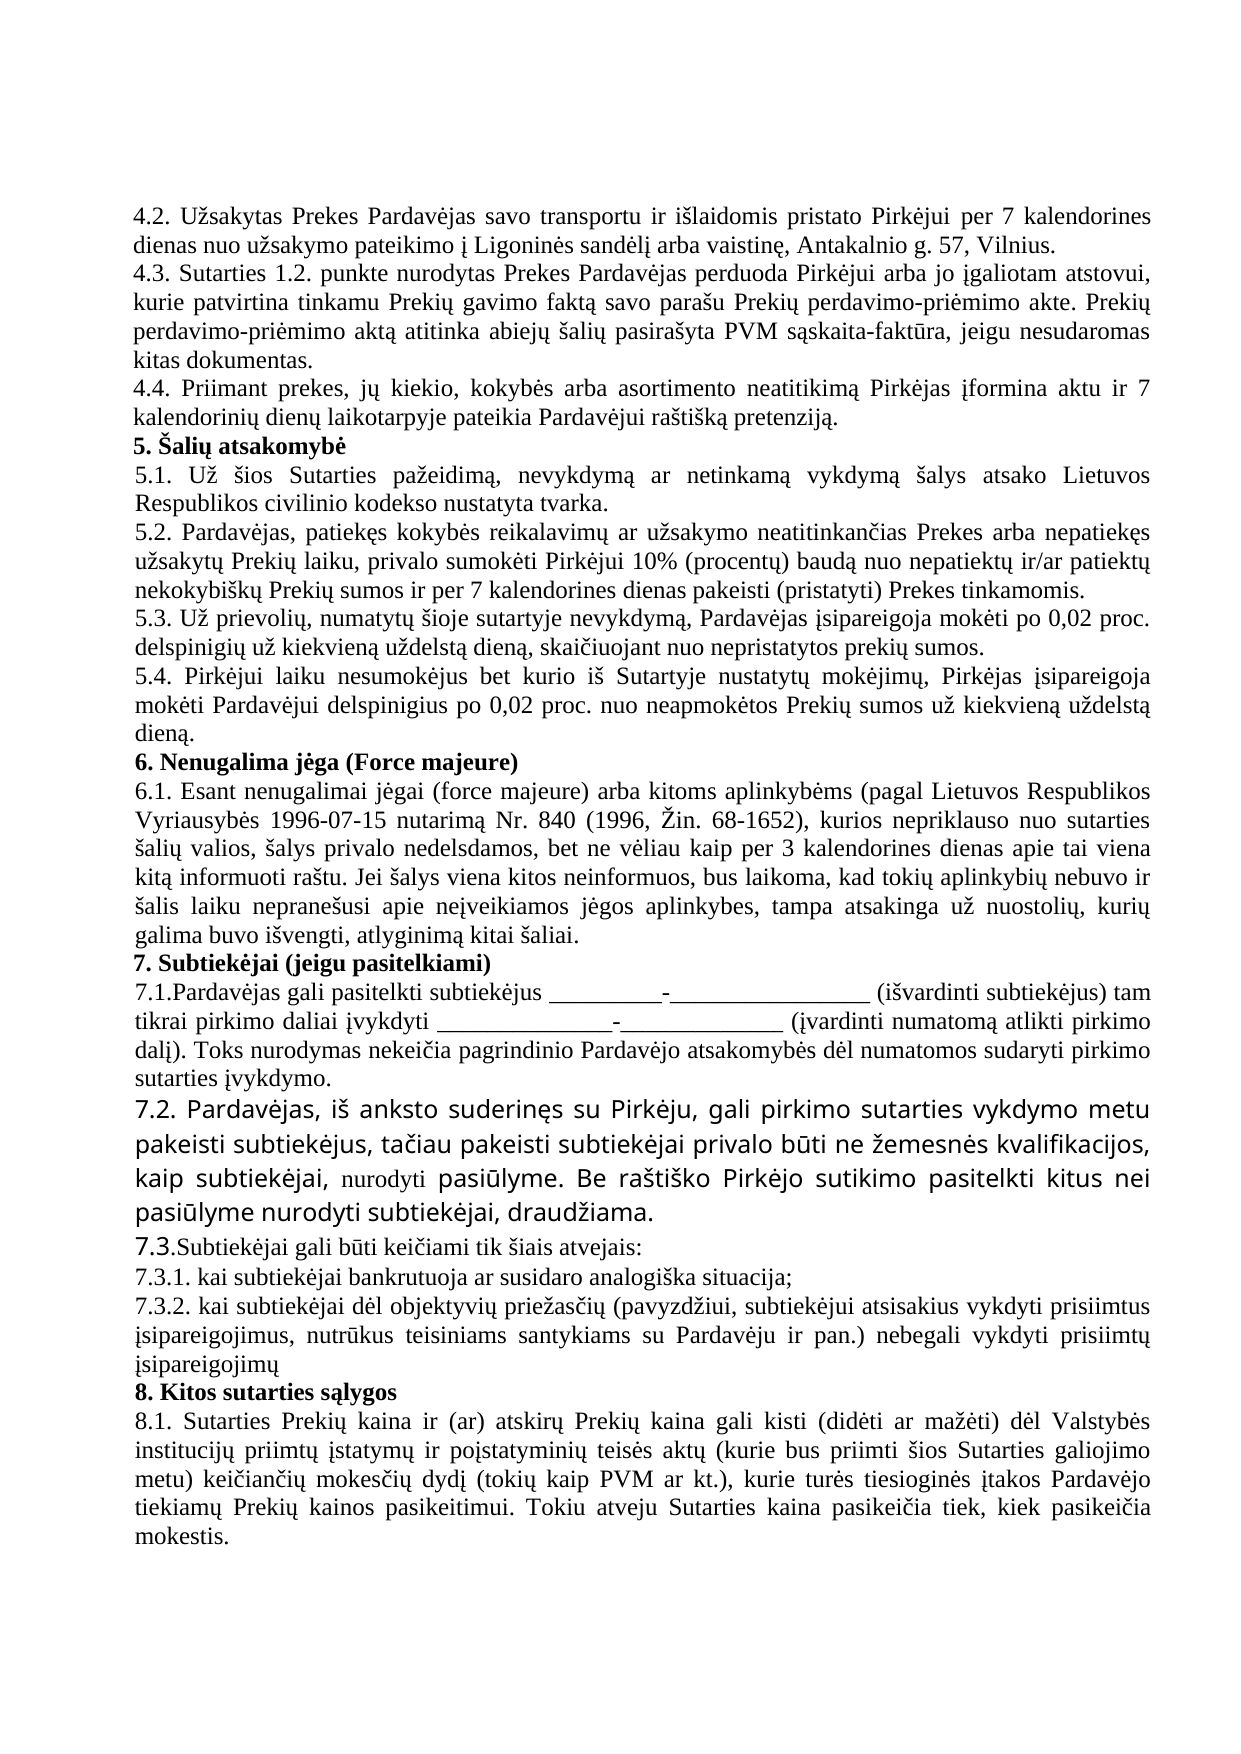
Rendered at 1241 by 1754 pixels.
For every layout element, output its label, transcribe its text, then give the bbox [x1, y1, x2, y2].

text 6.1. Esant nenugalimai jėgai (force majeure) arba kitoms aplinkybėms (pagal Lietuvos Respublikos Vyriausybės 1996-07-15 nutarimą Nr. 840 (1996, Žin. 68-1652), kurios nepriklauso nuo sutarties šalių valios, šalys privalo nedelsdamos, bet ne vėliau kaip per 3 kalendorines dienas apie tai viena kitą informuoti raštu. Jei šalys viena kitos neinformuos, bus laikoma, kad tokių aplinkybių nebuvo ir šalis laiku nepranešusi apie neįveikiamos jėgos aplinkybes, tampa atsakinga už nuostolių, kurių galima buvo išvengti, atlyginimą kitai šaliai. [134, 776, 1152, 948]
text 8.1. Sutarties Prekių kaina ir (ar) atskirų Prekių kaina gali kisti (didėti ar mažėti) dėl Valstybės institucijų priimtų įstatymų ir poįstatyminių teisės aktų (kurie bus priimti šios Sutarties galiojimo metu) keičiančių mokesčių dydį (tokių kaip PVM ar kt.), kurie turės tiesioginės įtakos Pardavėjo tiekiamų Prekių kainos pasikeitimui. Tokiu atveju Sutarties kaina pasikeičia tiek, kiek pasikeičia mokestis. [134, 1406, 1152, 1550]
text 7.3.1. kai subtiekėjai bankrutuoja ar susidaro analogiška situacija; [134, 1262, 1152, 1291]
text 7.3.2. kai subtiekėjai dėl objektyvių priežasčių (pavyzdžiui, subtiekėjui atsisakius vykdyti prisiimtus įsipareigojimus, nutrūkus teisiniams santykiams su Pardavėju ir pan.) nebegali vykdyti prisiimtų įsipareigojimų [134, 1291, 1152, 1377]
text 5.1. Už šios Sutarties pažeidimą, nevykdymą ar netinkamą vykdymą šalys atsako Lietuvos Respublikos civilinio kodekso nustatyta tvarka. [134, 460, 1152, 517]
text 5.3. Už prievolių, numatytų šioje sutartyje nevykdymą, Pardavėjas įsipareigoja mokėti po 0,02 proc. delspinigių už kiekvieną uždelstą dieną, skaičiuojant nuo nepristatytos prekių sumos. [134, 603, 1152, 661]
text 5.2. Pardavėjas, patiekęs kokybės reikalavimų ar užsakymo neatitinkančias Prekes arba nepatiekęs užsakytų Prekių laiku, privalo sumokėti Pirkėjui 10% (procentų) baudą nuo nepatiektų ir/ar patiektų nekokybiškų Prekių sumos ir per 7 kalendorines dienas pakeisti (pristatyti) Prekes tinkamomis. [134, 517, 1152, 603]
text 4.3. Sutarties 1.2. punkte nurodytas Prekes Pardavėjas perduoda Pirkėjui arba jo įgaliotam atstovui, kurie patvirtina tinkamu Prekių gavimo faktą savo parašu Prekių perdavimo-priėmimo akte. Prekių perdavimo-priėmimo aktą atitinka abiejų šalių pasirašyta PVM sąskaita-faktūra, jeigu nesudaromas kitas dokumentas. [133, 258, 1152, 373]
text 7. Subtiekėjai (jeigu pasitelkiami) [133, 948, 1152, 977]
text 5. Šalių atsakomybė [133, 431, 1152, 460]
text 6. Nenugalima jėga (Force majeure) [134, 747, 1152, 776]
text 4.4. Priimant prekes, jų kiekio, kokybės arba asortimento neatitikimą Pirkėjas įformina aktu ir 7 kalendorinių dienų laikotarpyje pateikia Pardavėjui raštišką pretenziją. [133, 373, 1152, 431]
text 7.3.Subtiekėjai gali būti keičiami tik šiais atvejais: [134, 1228, 1152, 1262]
text 4.2. Užsakytas Prekes Pardavėjas savo transportu ir išlaidomis pristato Pirkėjui per 7 kalendorines dienas nuo užsakymo pateikimo į Ligoninės sandėlį arba vaistinę, Antakalnio g. 57, Vilnius. [133, 201, 1152, 258]
text 8. Kitos sutarties sąlygos [134, 1377, 1152, 1406]
text 7.1.Pardavėjas gali pasitelkti subtiekėjus _________-________________ (išvardinti subtiekėjus) tam tikrai pirkimo daliai įvykdyti ______________-_____________ (įvardinti numatomą atlikti pirkimo dalį). Toks nurodymas nekeičia pagrindinio Pardavėjo atsakomybės dėl numatomos sudaryti pirkimo sutarties įvykdymo. [134, 977, 1152, 1092]
text 7.2. Pardavėjas, iš anksto suderinęs su Pirkėju, gali pirkimo sutarties vykdymo metu pakeisti subtiekėjus, tačiau pakeisti subtiekėjai privalo būti ne žemesnės kvalifikacijos, kaip subtiekėjai, nurodyti pasiūlyme. Be raštiško Pirkėjo sutikimo pasitelkti kitus nei pasiūlyme nurodyti subtiekėjai, draudžiama. [134, 1092, 1152, 1228]
text 5.4. Pirkėjui laiku nesumokėjus bet kurio iš Sutartyje nustatytų mokėjimų, Pirkėjas įsipareigoja mokėti Pardavėjui delspinigius po 0,02 proc. nuo neapmokėtos Prekių sumos už kiekvieną uždelstą dieną. [134, 661, 1152, 747]
